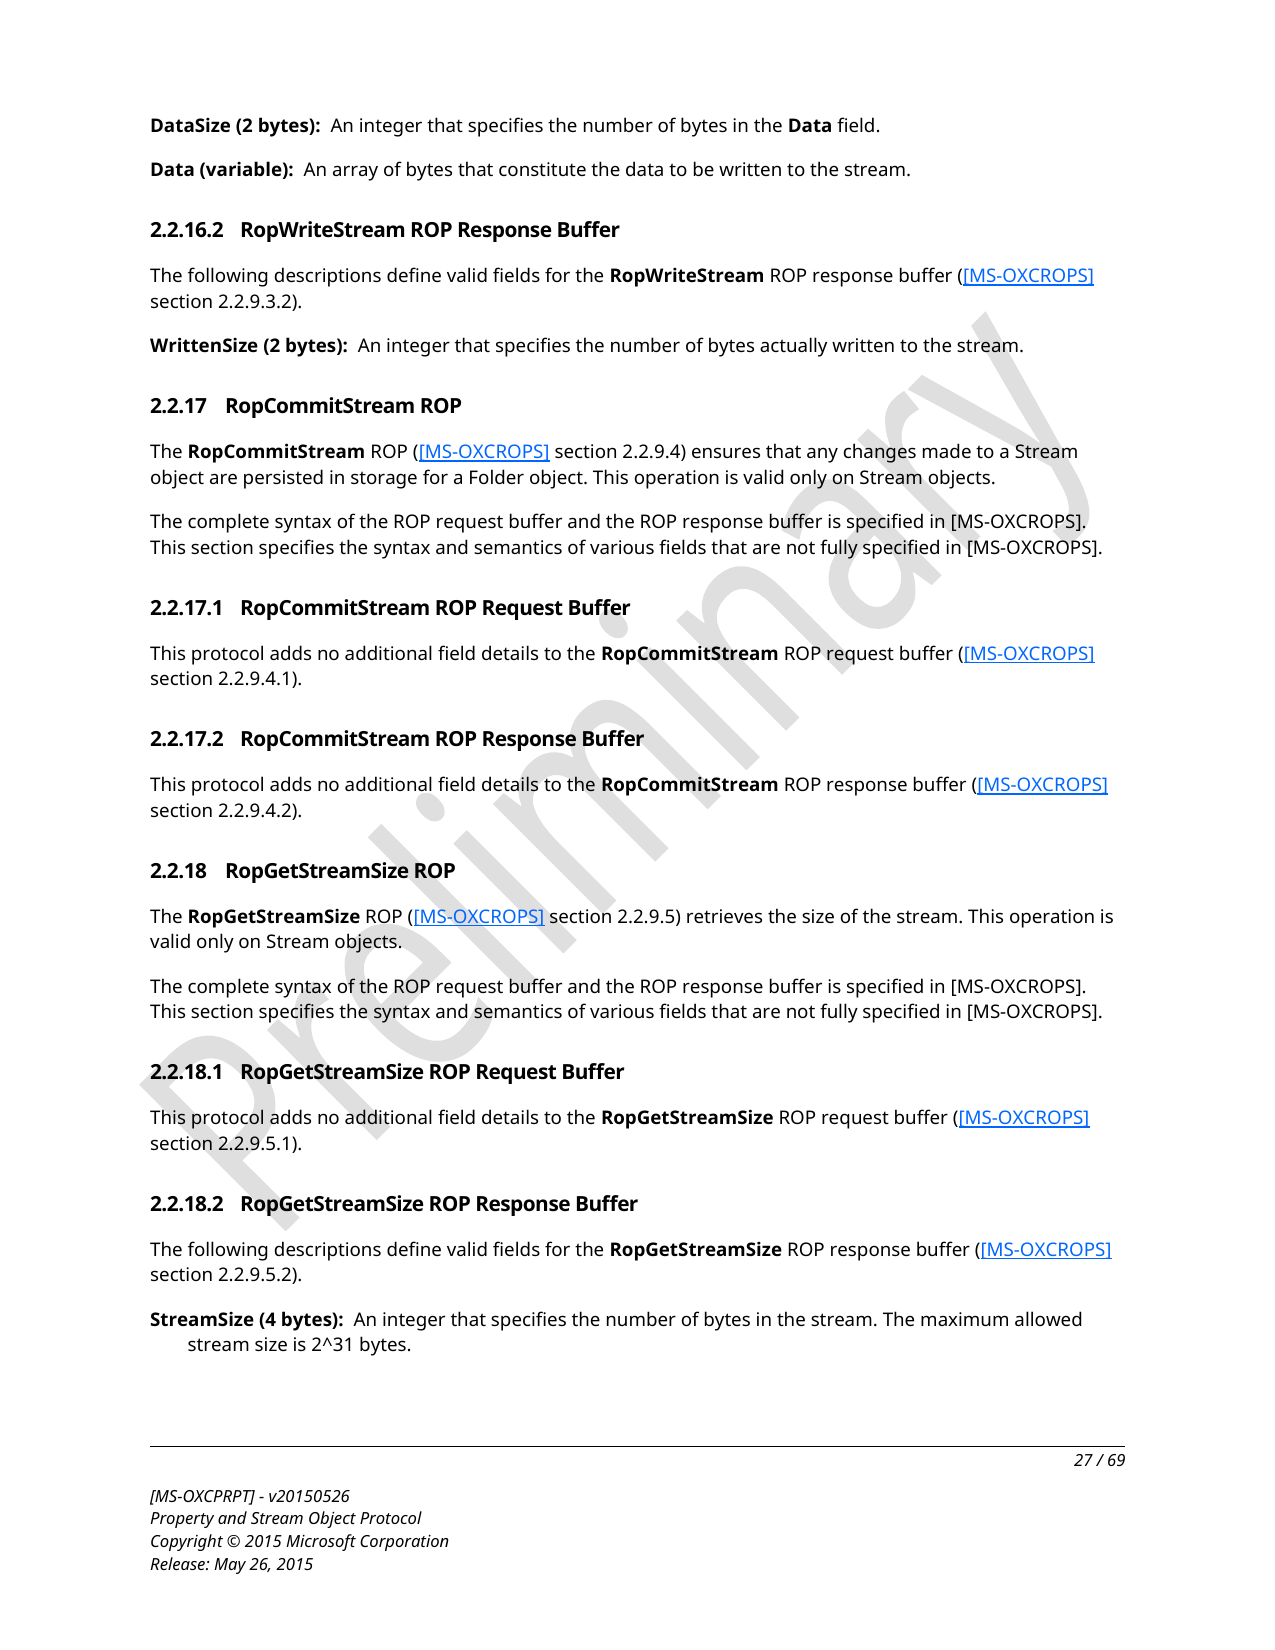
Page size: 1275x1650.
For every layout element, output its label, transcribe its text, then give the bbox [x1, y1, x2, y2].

text This protocol adds no additional field details to the RopCommitStream ROP response buffer ([MS-OXCROPS] section 2.2.9.4.2). [150, 772, 1125, 823]
text This protocol adds no additional field details to the RopGetStreamSize ROP request buffer ([MS-OXCROPS] section 2.2.9.5.1). [150, 1104, 1125, 1156]
text The following descriptions define valid fields for the RopWriteStream ROP response buffer ([MS-OXCROPS] section 2.2.9.3.2). [150, 263, 1125, 314]
subtitle RopCommitStream ROP Request Buffer [150, 593, 1125, 621]
subtitle RopGetStreamSize ROP Request Buffer [150, 1057, 1125, 1086]
subtitle RopCommitStream ROP Response Buffer [150, 724, 1125, 753]
text StreamSize (4 bytes): An integer that specifies the number of bytes in the stream. The maximum allowed stream size is 2^31 bytes. [150, 1306, 1125, 1357]
text Data (variable): An array of bytes that constitute the data to be written to the stream. [150, 157, 1125, 182]
text This protocol adds no additional field details to the RopCommitStream ROP request buffer ([MS-OXCROPS] section 2.2.9.4.1). [150, 640, 1125, 691]
text The complete syntax of the ROP request buffer and the ROP response buffer is specified in [MS-OXCROPS]. This section specifies the syntax and semantics of various fields that are not fully specified in [MS-OXCROPS]. [150, 973, 1125, 1024]
text The RopCommitStream ROP ([MS-OXCROPS] section 2.2.9.4) ensures that any changes made to a Stream object are persisted in storage for a Folder object. This operation is valid only on Stream objects. [150, 439, 1125, 490]
text DataSize (2 bytes): An integer that specifies the number of bytes in the Data field. [150, 112, 1125, 138]
text WrittenSize (2 bytes): An integer that specifies the number of bytes actually written to the stream. [150, 333, 1125, 358]
subtitle RopWriteStream ROP Response Buffer [150, 216, 1125, 244]
text The RopGetStreamSize ROP ([MS-OXCROPS] section 2.2.9.5) retrieves the size of the stream. This operation is valid only on Stream objects. [150, 903, 1125, 954]
text The complete syntax of the ROP request buffer and the ROP response buffer is specified in [MS-OXCROPS]. This section specifies the syntax and semantics of various fields that are not fully specified in [MS-OXCROPS]. [150, 508, 1125, 559]
subtitle RopGetStreamSize ROP [150, 856, 1125, 884]
subtitle RopGetStreamSize ROP Response Buffer [150, 1189, 1125, 1217]
subtitle RopCommitStream ROP [150, 391, 1125, 420]
text The following descriptions define valid fields for the RopGetStreamSize ROP response buffer ([MS-OXCROPS] section 2.2.9.5.2). [150, 1236, 1125, 1287]
